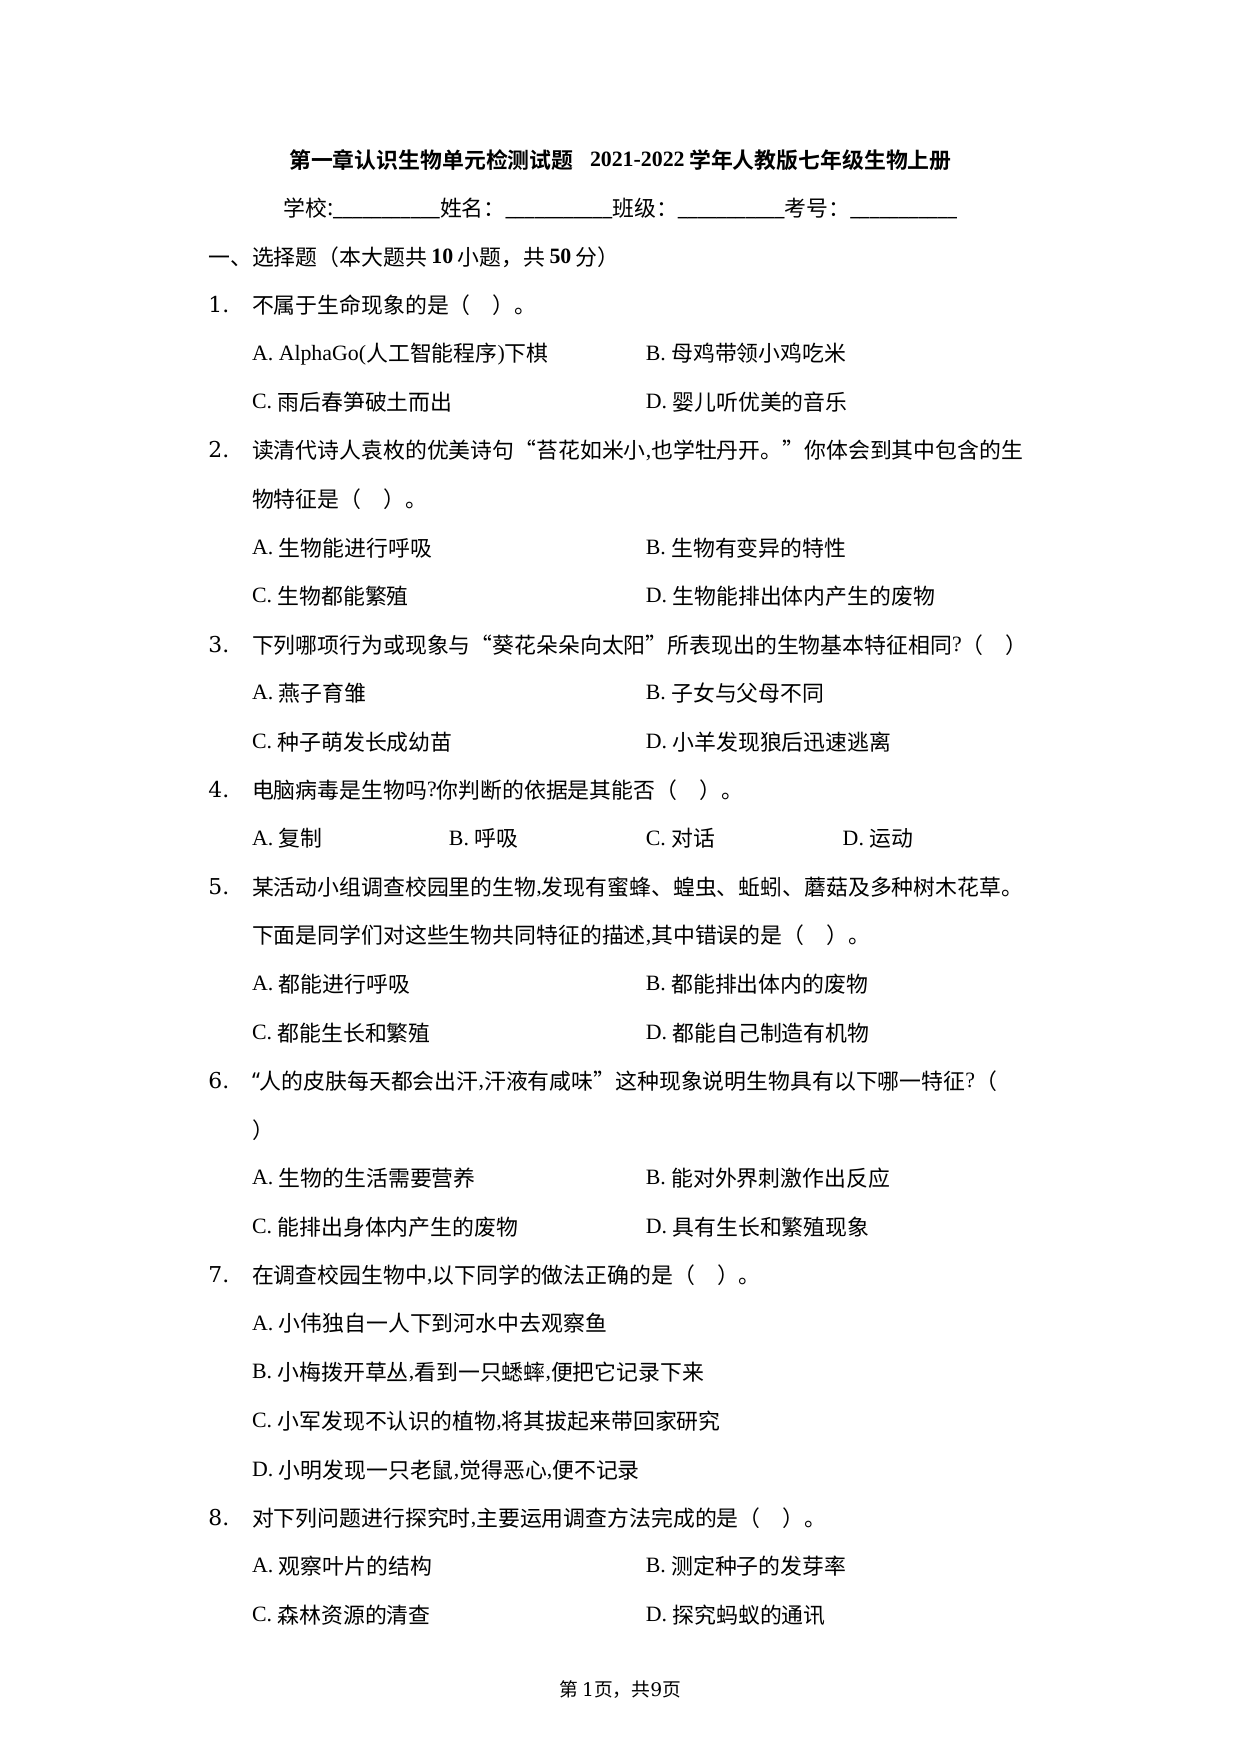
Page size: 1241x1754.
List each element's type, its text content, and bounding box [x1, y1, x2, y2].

list 在调查校园生物中,以下同学的做法正确的是（ ）。 [208, 1258, 1032, 1290]
text 学校:___________姓名：___________班级：___________考号：___________ [208, 191, 1032, 223]
text A. 生物能进行呼吸 B. 生物有变异的特性 C. 生物都能繁殖 D. 生物能排出体内产生的废物 [252, 530, 1032, 611]
text A. 小伟独自一人下到河水中去观察鱼 B. 小梅拨开草丛,看到一只蟋蟀,便把它记录下来 C. 小军发现不认识的植物,将其拔起来带回家研究 D. 小明发现一只老鼠,觉得恶心,便不记录 [252, 1306, 1032, 1485]
list 对下列问题进行探究时,主要运用调查方法完成的是（ ）。 [208, 1501, 1032, 1533]
list 电脑病毒是生物吗?你判断的依据是其能否（ ）。 [208, 773, 1032, 805]
text A. 复制 B. 呼吸 C. 对话 D. 运动 [252, 821, 1032, 853]
list 读清代诗人袁枚的优美诗句“苔花如米小,也学牡丹开。”你体会到其中包含的生物特征是（ ）。 [208, 433, 1032, 514]
text A. 生物的生活需要营养 B. 能对外界刺激作出反应 C. 能排出身体内产生的废物 D. 具有生长和繁殖现象 [252, 1161, 1032, 1242]
list 下列哪项行为或现象与“葵花朵朵向太阳”所表现出的生物基本特征相同?（ ） [208, 627, 1032, 660]
text A. 燕子育雏 B. 子女与父母不同 C. 种子萌发长成幼苗 D. 小羊发现狼后迅速逃离 [252, 676, 1032, 757]
text A. 观察叶片的结构 B. 测定种子的发芽率 C. 森林资源的清查 D. 探究蚂蚁的通讯 [252, 1549, 1032, 1630]
text 一、选择题（本大题共10小题，共50分） [208, 239, 1032, 272]
text 第一章认识生物单元检测试题 2021-2022学年人教版七年级生物上册 [208, 143, 1032, 175]
text A. AlphaGo(人工智能程序)下棋 B. 母鸡带领小鸡吃米 C. 雨后春笋破土而出 D. 婴儿听优美的音乐 [252, 336, 1032, 417]
text A. 都能进行呼吸 B. 都能排出体内的废物 C. 都能生长和繁殖 D. 都能自己制造有机物 [252, 966, 1032, 1048]
list 不属于生命现象的是（ ）。 [208, 288, 1032, 320]
list “人的皮肤每天都会出汗,汗液有咸味”这种现象说明生物具有以下哪一特征?（ ） [208, 1063, 1032, 1145]
list 某活动小组调查校园里的生物,发现有蜜蜂、蝗虫、蚯蚓、蘑菇及多种树木花草。下面是同学们对这些生物共同特征的描述,其中错误的是（ ）。 [208, 869, 1032, 951]
